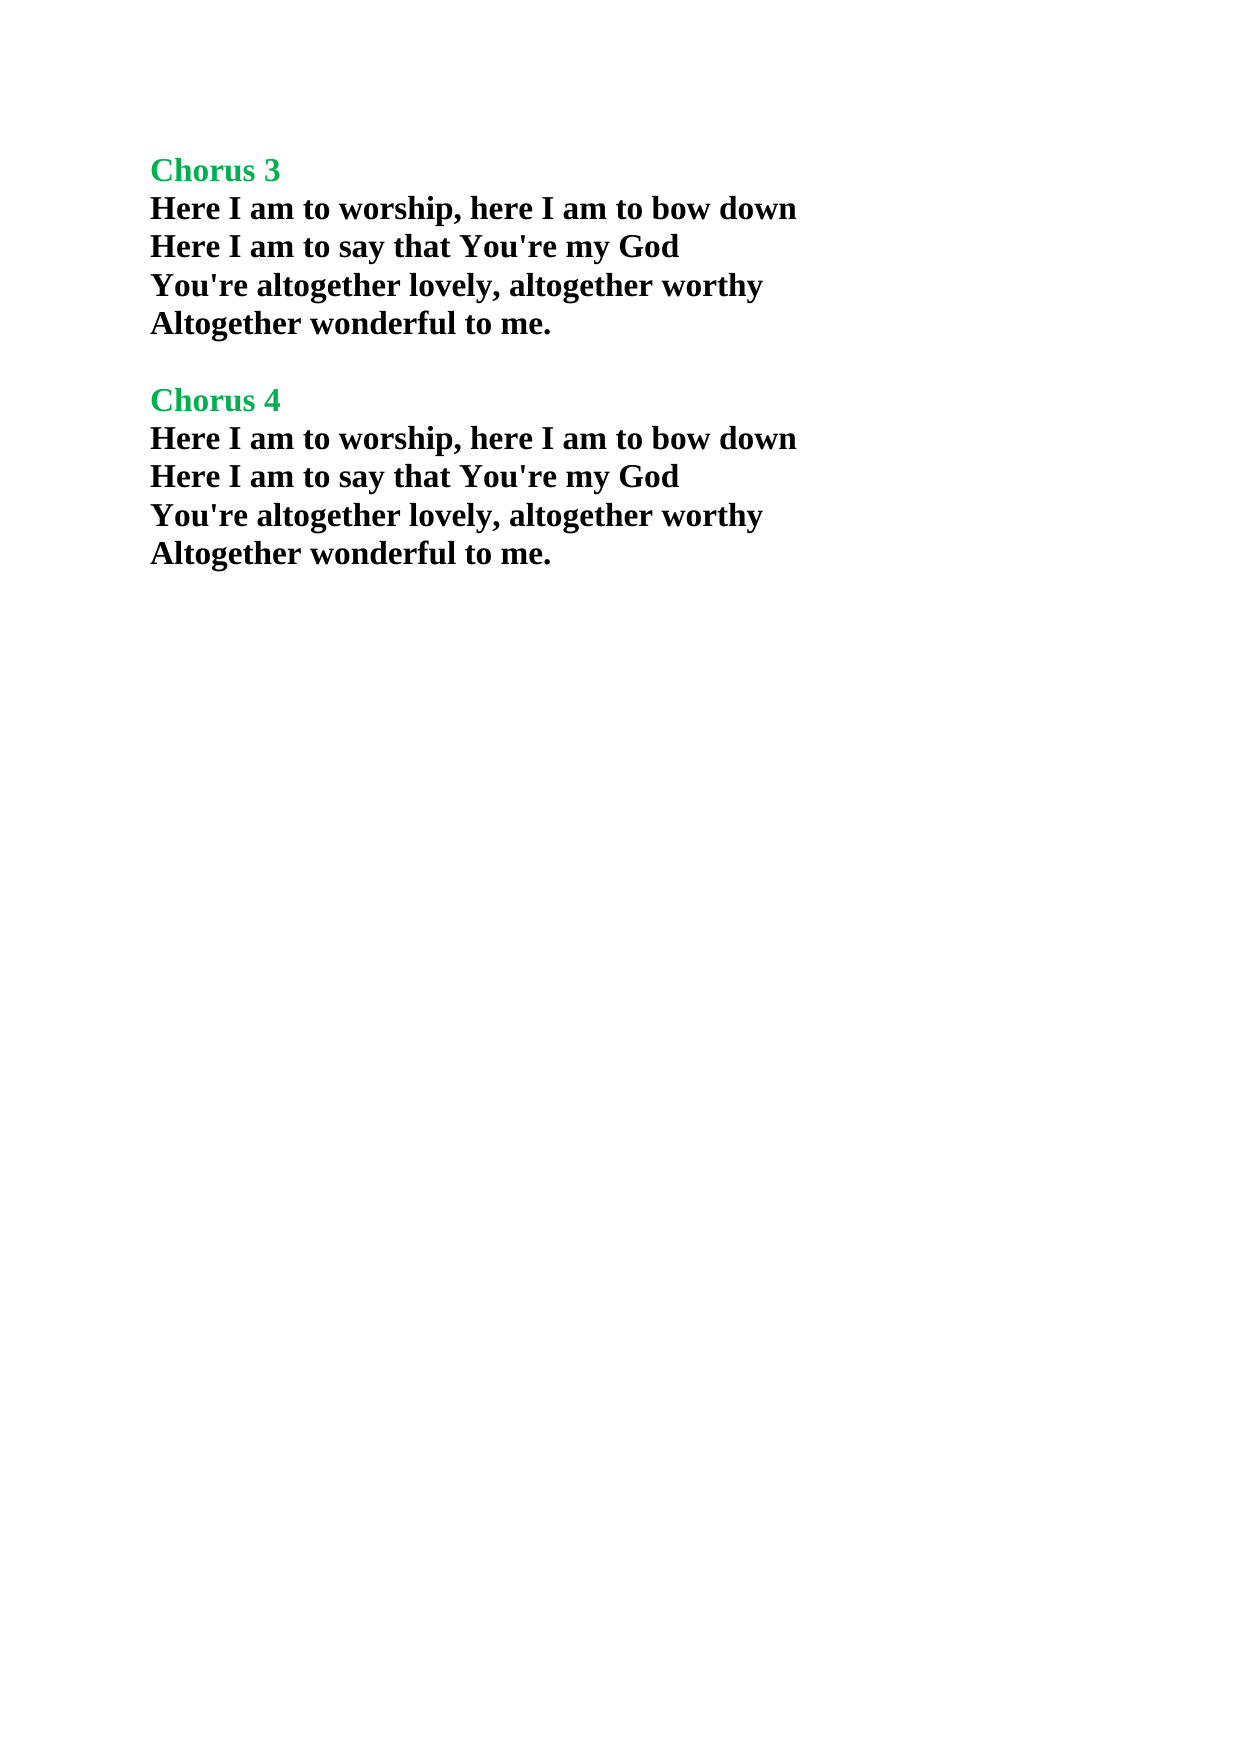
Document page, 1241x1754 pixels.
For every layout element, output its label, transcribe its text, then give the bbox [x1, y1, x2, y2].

text Chorus 4 [150, 380, 1090, 418]
text Here I am to worship, here I am to bow down Here I am to say that You're my God [150, 418, 1090, 495]
text Chorus 3 [150, 150, 1090, 188]
text You're altogether lovely, altogether worthy Altogether wonderful to me. [150, 265, 1090, 342]
text You're altogether lovely, altogether worthy Altogether wonderful to me. [150, 495, 1090, 572]
text Here I am to worship, here I am to bow down Here I am to say that You're my God [150, 188, 1090, 265]
